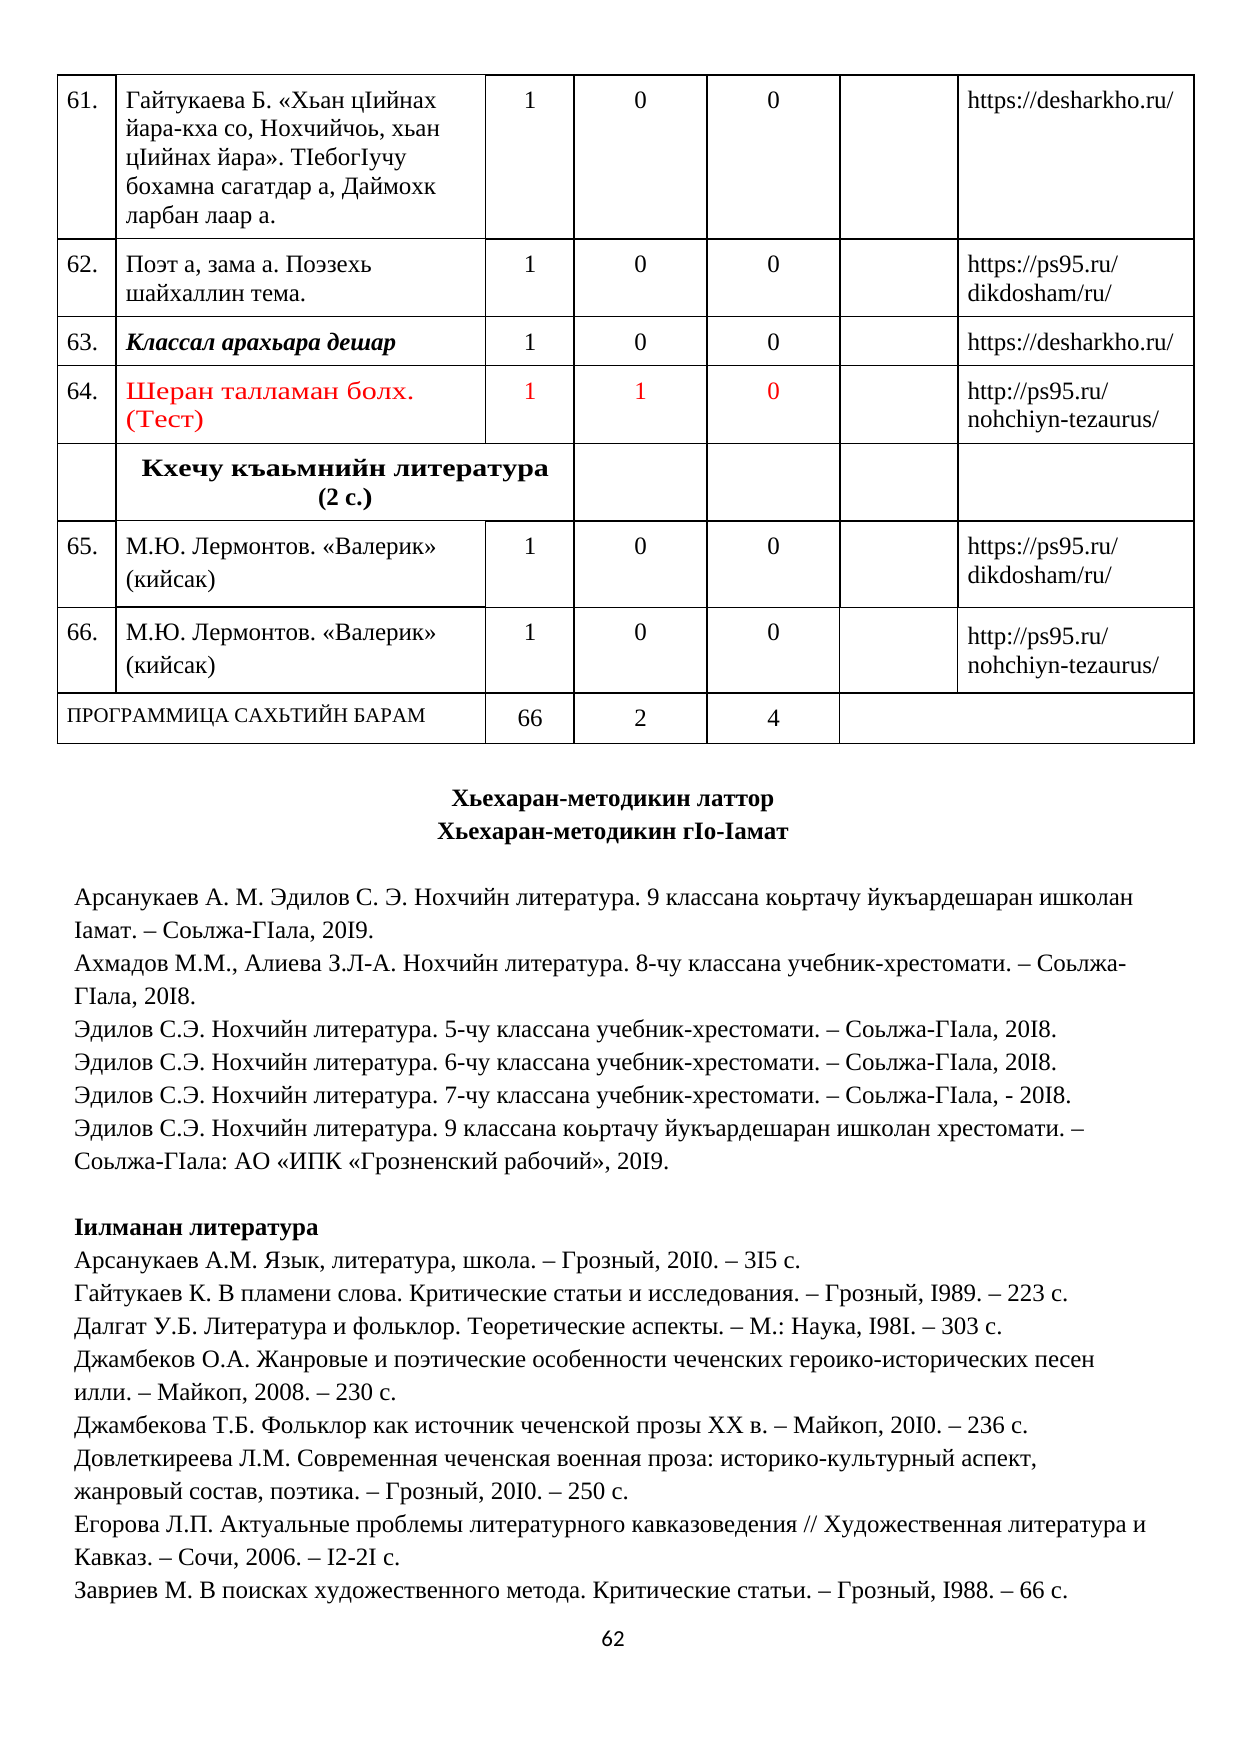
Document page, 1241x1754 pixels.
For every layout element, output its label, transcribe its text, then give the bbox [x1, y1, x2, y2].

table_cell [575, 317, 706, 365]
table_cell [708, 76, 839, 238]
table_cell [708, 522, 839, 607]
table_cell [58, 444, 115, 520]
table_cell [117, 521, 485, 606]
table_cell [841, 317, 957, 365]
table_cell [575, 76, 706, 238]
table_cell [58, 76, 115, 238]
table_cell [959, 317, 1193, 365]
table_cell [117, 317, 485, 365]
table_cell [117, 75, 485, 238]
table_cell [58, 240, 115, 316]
text Егорова Л.П. Актуальные проблемы литературного кавказоведения // Художественная литература и Кавказ. – Сочи, 2006. – I2-2I с. [74, 1509, 1152, 1571]
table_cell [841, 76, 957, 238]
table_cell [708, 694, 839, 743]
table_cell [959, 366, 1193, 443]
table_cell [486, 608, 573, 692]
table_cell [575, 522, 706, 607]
text Довлеткиреева Л.М. Современная чеченская военная проза: историко-культурный аспект, жанровый состав, поэтика. – Грозный, 20I0. – 250 с. [74, 1443, 1152, 1505]
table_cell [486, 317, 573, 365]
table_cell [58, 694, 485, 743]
text Далгат У.Б. Литература и фольклор. Теоретические аспекты. – М.: Наука, I98I. – 303 с. [74, 1311, 1152, 1340]
text Завриев М. В поисках художественного метода. Критические статьи. – Грозный, I988. – 66 с. [74, 1575, 1152, 1604]
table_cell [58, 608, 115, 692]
text Арсанукаев А. М. Эдилов С. Э. Нохчийн литература. 9 классана коьртачу йукъардешаран ишколан Iамат. – Соьлжа-ГIала, 20I9. [74, 882, 1152, 943]
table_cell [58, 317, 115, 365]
text Ахмадов М.М., Алиева З.Л-А. Нохчийн литература. 8-чу классана учебник-хрестомати. – Соьлжа-ГIала, 20I8. [74, 948, 1152, 1009]
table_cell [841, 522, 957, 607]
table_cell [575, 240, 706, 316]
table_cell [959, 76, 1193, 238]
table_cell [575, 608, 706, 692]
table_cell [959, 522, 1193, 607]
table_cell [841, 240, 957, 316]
text Гайтукаев К. В пламени слова. Критические статьи и исследования. – Грозный, I989. – 223 с. [74, 1278, 1152, 1307]
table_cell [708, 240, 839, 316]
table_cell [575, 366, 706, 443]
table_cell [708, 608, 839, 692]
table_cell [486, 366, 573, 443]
text Iилманан литература [74, 1212, 1152, 1241]
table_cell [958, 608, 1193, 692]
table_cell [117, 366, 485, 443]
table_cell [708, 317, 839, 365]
text Хьехаран-методикин гIо-Iамат [74, 816, 1152, 844]
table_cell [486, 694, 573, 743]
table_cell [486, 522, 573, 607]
text Эдилов С.Э. Нохчийн литература. 6-чу классана учебник-хрестомати. – Соьлжа-ГIала, 20I8. [74, 1047, 1152, 1076]
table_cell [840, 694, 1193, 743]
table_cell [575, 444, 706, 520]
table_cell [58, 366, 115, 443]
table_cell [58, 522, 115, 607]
text Джамбеков О.А. Жанровые и поэтические особенности чеченских героико-исторических песен илли. – Майкоп, 2008. – 230 с. [74, 1344, 1152, 1406]
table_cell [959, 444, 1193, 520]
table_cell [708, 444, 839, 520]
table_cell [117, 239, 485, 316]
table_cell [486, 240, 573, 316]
text Джамбекова Т.Б. Фольклор как источник чеченской прозы XX в. – Майкоп, 20I0. – 236 с. [74, 1410, 1152, 1439]
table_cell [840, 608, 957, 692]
text Эдилов С.Э. Нохчийн литература. 5-чу классана учебник-хрестомати. – Соьлжа-ГIала, 20I8. [74, 1014, 1152, 1043]
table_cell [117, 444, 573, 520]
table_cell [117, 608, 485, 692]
text Хьехаран-методикин латтор [74, 783, 1152, 811]
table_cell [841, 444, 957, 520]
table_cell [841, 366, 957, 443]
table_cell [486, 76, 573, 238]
text Эдилов С.Э. Нохчийн литература. 9 классана коьртачу йукъардешаран ишколан хрестомати. – Соьлжа-ГIала: АО «ИПК «Грозненский рабочий», 20I9. [74, 1113, 1152, 1175]
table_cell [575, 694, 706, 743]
text Эдилов С.Э. Нохчийн литература. 7-чу классана учебник-хрестомати. – Соьлжа-ГIала, - 20I8. [74, 1080, 1152, 1109]
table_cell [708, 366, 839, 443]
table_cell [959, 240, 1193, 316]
text Арсанукаев А.М. Язык, литература, школа. – Грозный, 20I0. – 3I5 с. [74, 1245, 1152, 1274]
